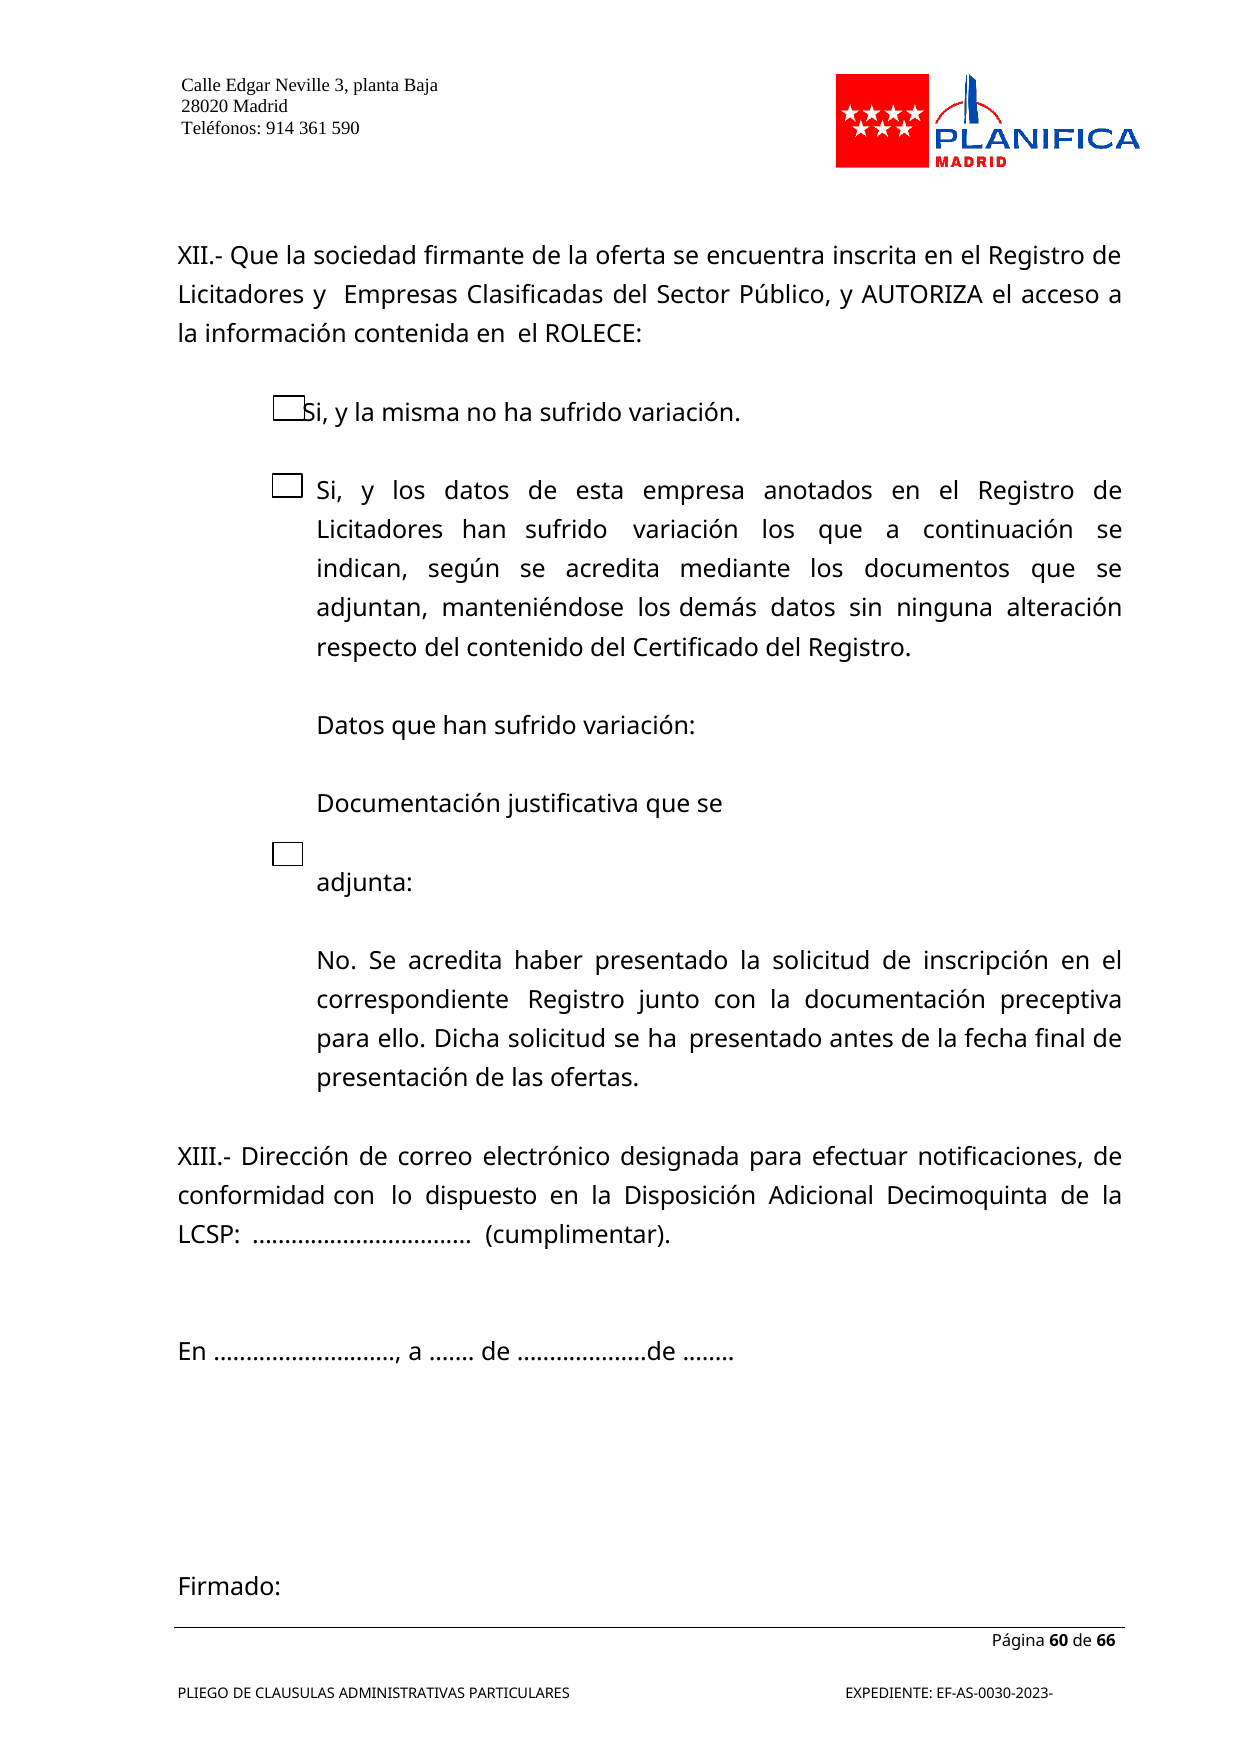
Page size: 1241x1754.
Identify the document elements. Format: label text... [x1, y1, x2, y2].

picture [835, 73, 1149, 168]
text En ............................, a ....... de ....................de ........ [177, 1334, 1190, 1368]
text Datos que han sufrido variación: Documentación justificativa que se adjunta: [316, 707, 791, 898]
text Si, y la misma no ha sufrido variación. [302, 394, 1190, 428]
text XII.- Que la sociedad firmante de la oferta se encuentra inscrita en el Registro de Licitadores y Empresas Clasificadas del Sector Público, y AUTORIZA el acceso a la información contenida en el ROLECE: [177, 238, 1122, 350]
text XIII.- Dirección de correo electrónico designada para efectuar notificaciones, de conformidad con lo dispuesto en la Disposición Adicional Decimoquinta de la LCSP: ……………………………. (cumplimentar). [177, 1138, 1123, 1251]
text Firmado: [177, 1569, 1190, 1603]
text Si, y los datos de esta empresa anotados en el Registro de Licitadores han sufrido variación los que a continuación se indican, según se acredita mediante los documentos que se adjuntan, manteniéndose los demás datos sin ninguna alteración respecto del contenido del Certificado del Registro. [316, 472, 1122, 663]
text No. Se acredita haber presentado la solicitud de inscripción en el correspondiente Registro junto con la documentación preceptiva para ello. Dicha solicitud se ha presentado antes de la fecha final de presentación de las ofertas. [316, 942, 1122, 1094]
